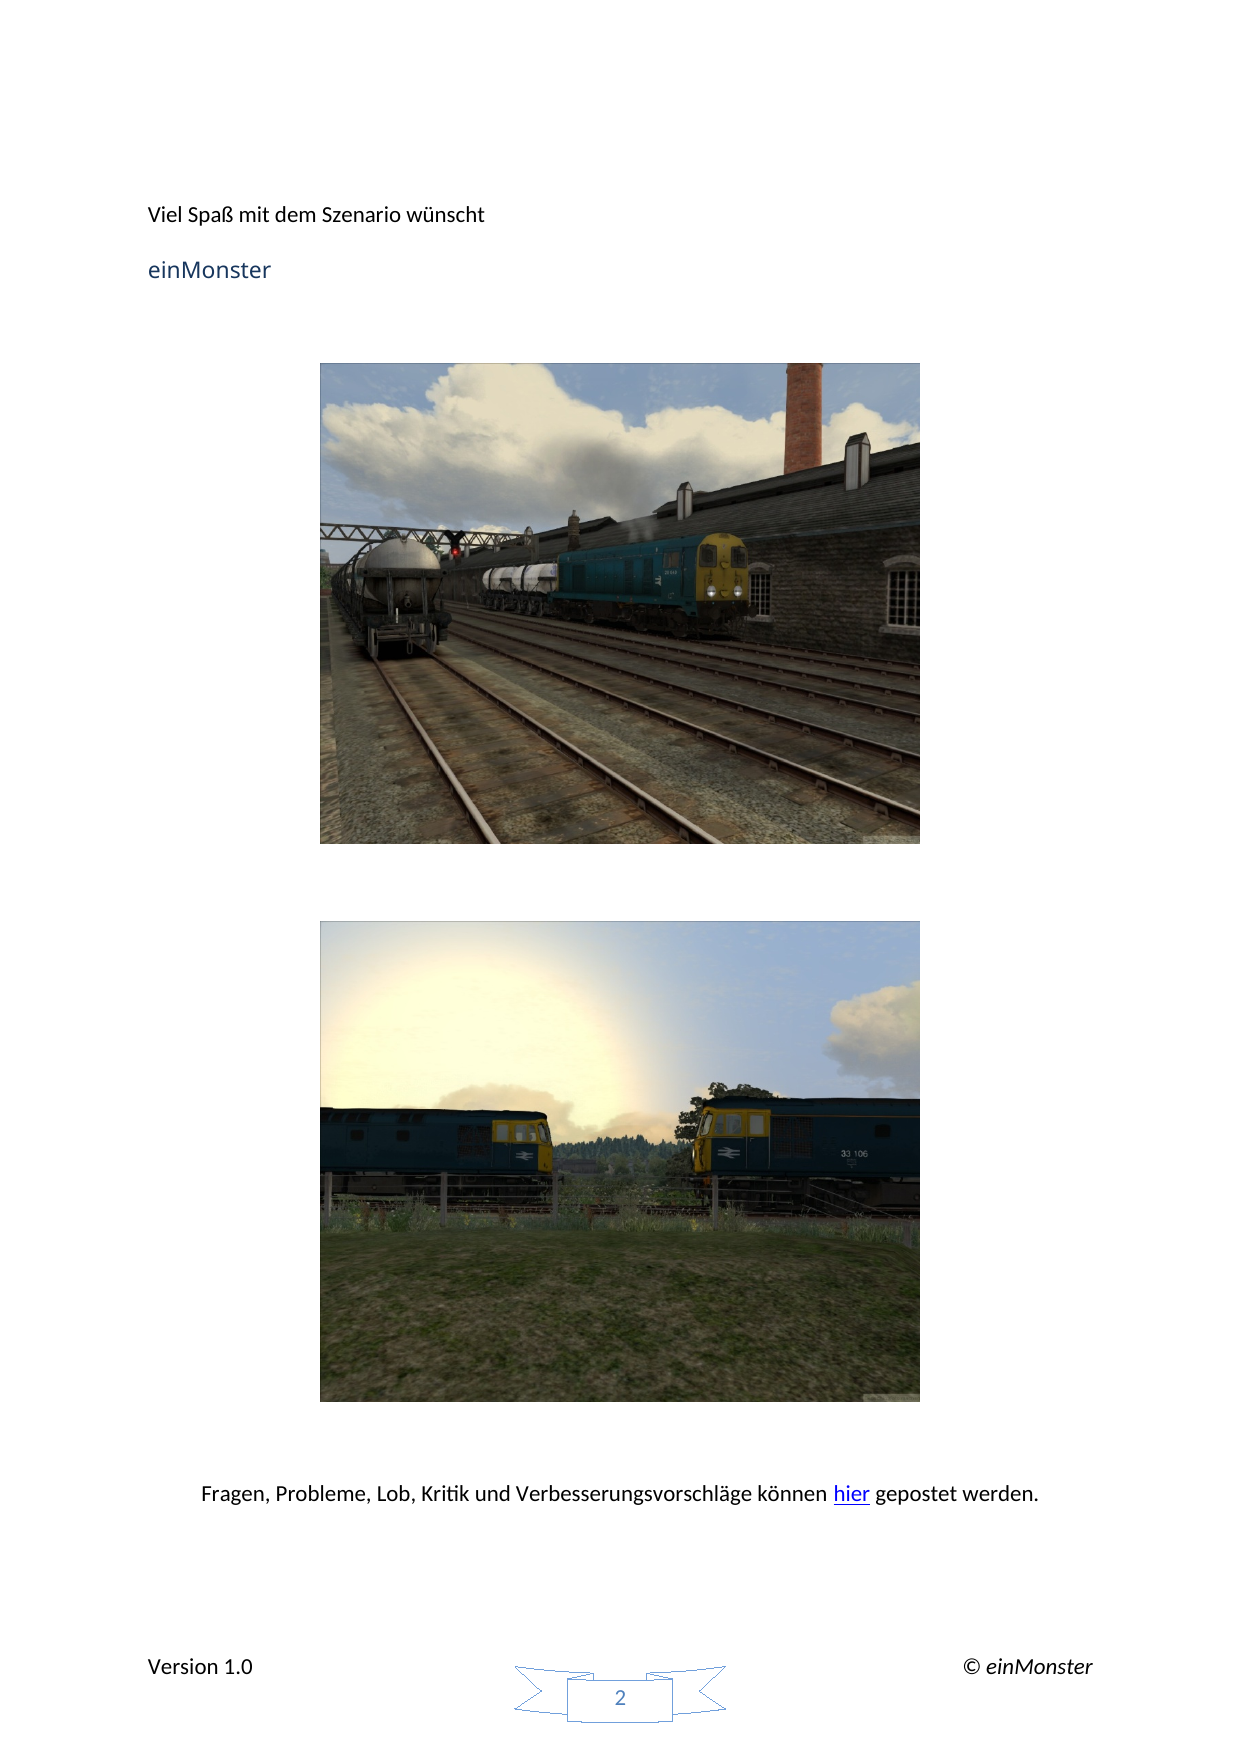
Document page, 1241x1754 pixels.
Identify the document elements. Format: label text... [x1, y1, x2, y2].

picture [320, 921, 920, 1402]
picture [320, 363, 920, 844]
text Fragen, Probleme, Lob, Kritik und Verbesserungsvorschläge können hier gepostet werden. [148, 1479, 1093, 1507]
text einMonster [148, 254, 1093, 285]
text Viel Spaß mit dem Szenario wünscht [148, 201, 1093, 229]
